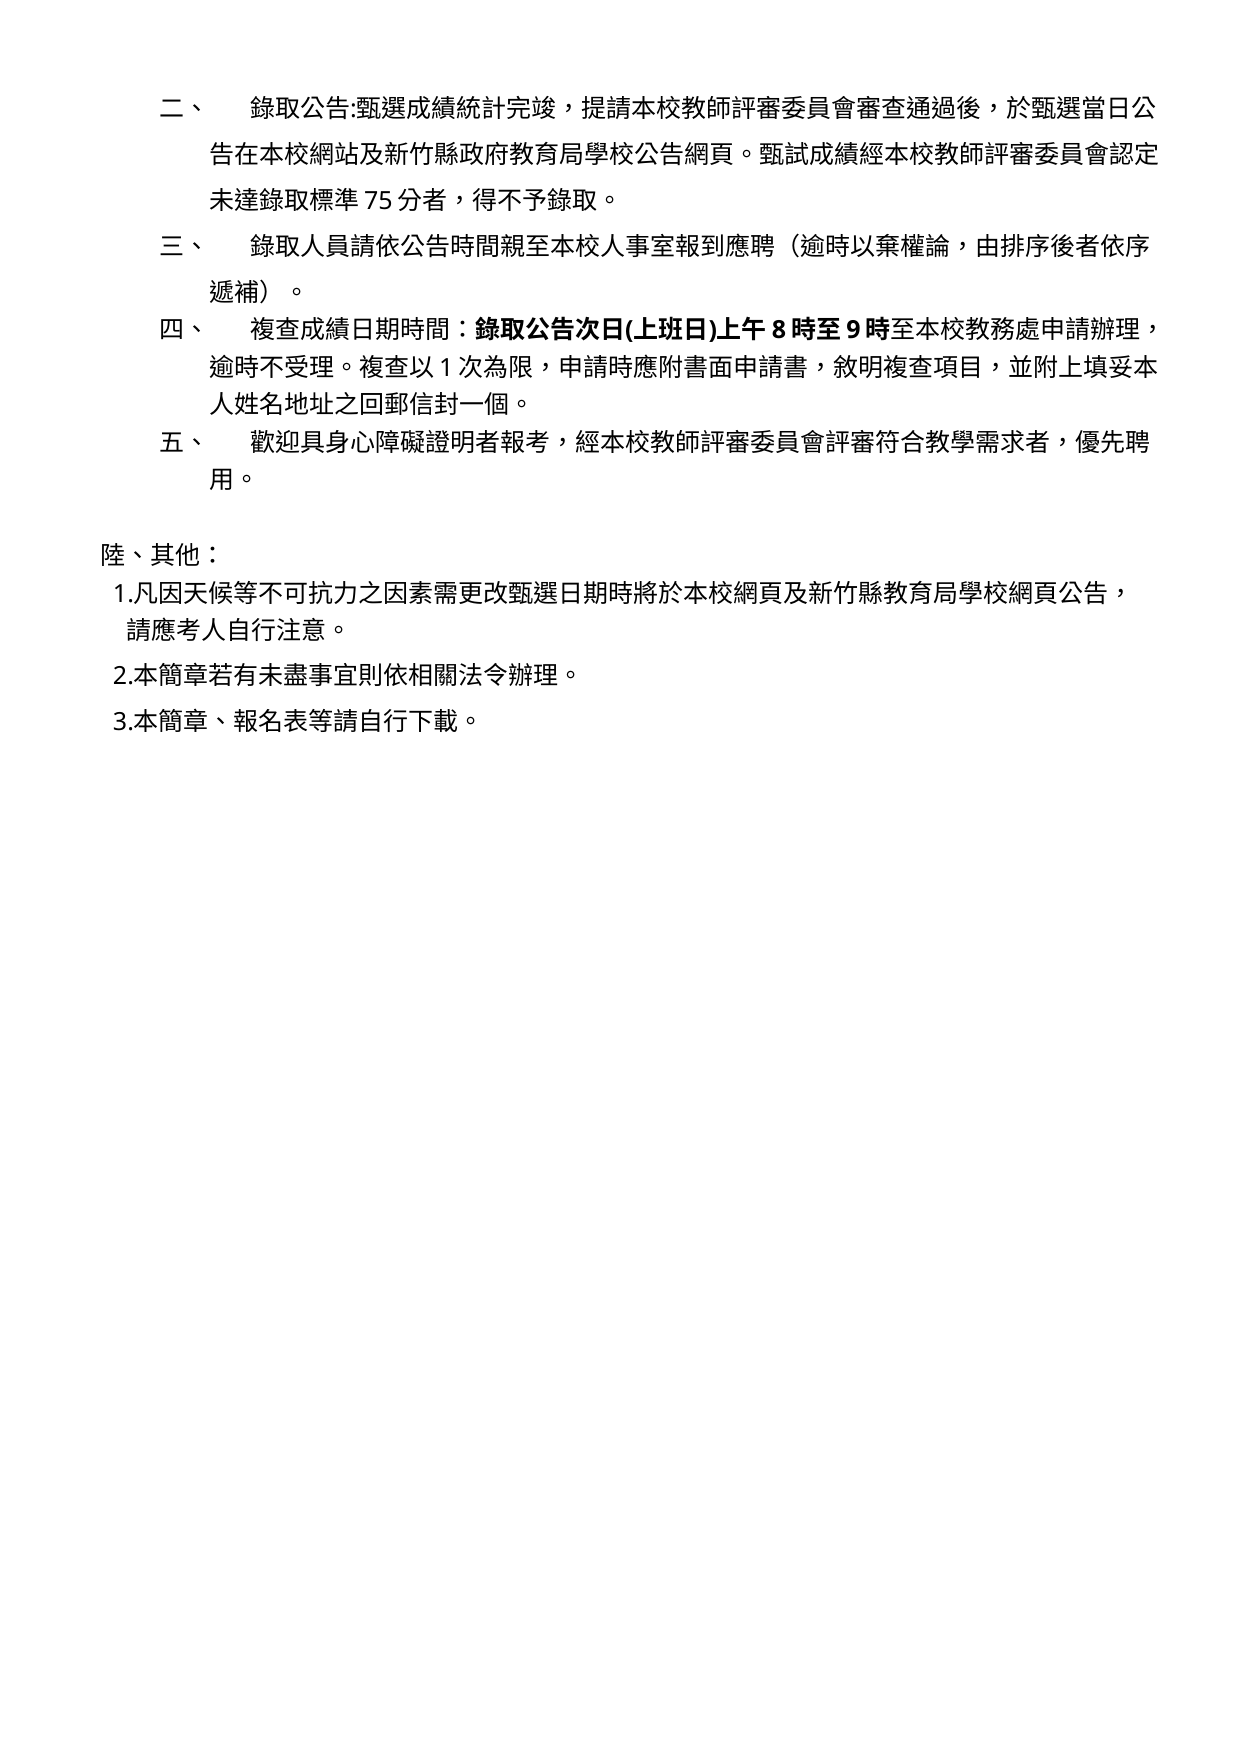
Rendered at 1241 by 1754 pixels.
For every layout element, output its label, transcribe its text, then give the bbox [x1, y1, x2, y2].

text 3.本簡章、報名表等請自行下載。 [100, 693, 1166, 739]
list 錄取公告:甄選成績統計完竣，提請本校教師評審委員會審查通過後，於甄選當日公告在本校網站及新竹縣政府教育局學校公告網頁。甄試成績經本校教師評審委員會認定未達錄取標準75分者，得不予錄取。 [159, 81, 1166, 218]
text 2.本簡章若有未盡事宜則依相關法令辦理。 [100, 648, 1166, 693]
list 複查成績日期時間：錄取公告次日(上班日)上午8時至9時至本校教務處申請辦理，逾時不受理。複查以1次為限，申請時應附書面申請書，敘明複查項目，並附上填妥本人姓名地址之回郵信封一個。 [159, 310, 1166, 423]
text 請應考人自行注意。 [100, 610, 1166, 648]
list 錄取人員請依公告時間親至本校人事室報到應聘（逾時以棄權論，由排序後者依序遞補）。 [159, 218, 1166, 310]
list 歡迎具身心障礙證明者報考，經本校教師評審委員會評審符合教學需求者，優先聘用。 [159, 423, 1166, 498]
text 陸、其他： [100, 535, 1166, 573]
text 1.凡因天候等不可抗力之因素需更改甄選日期時將於本校網頁及新竹縣教育局學校網頁公告， [100, 573, 1166, 610]
